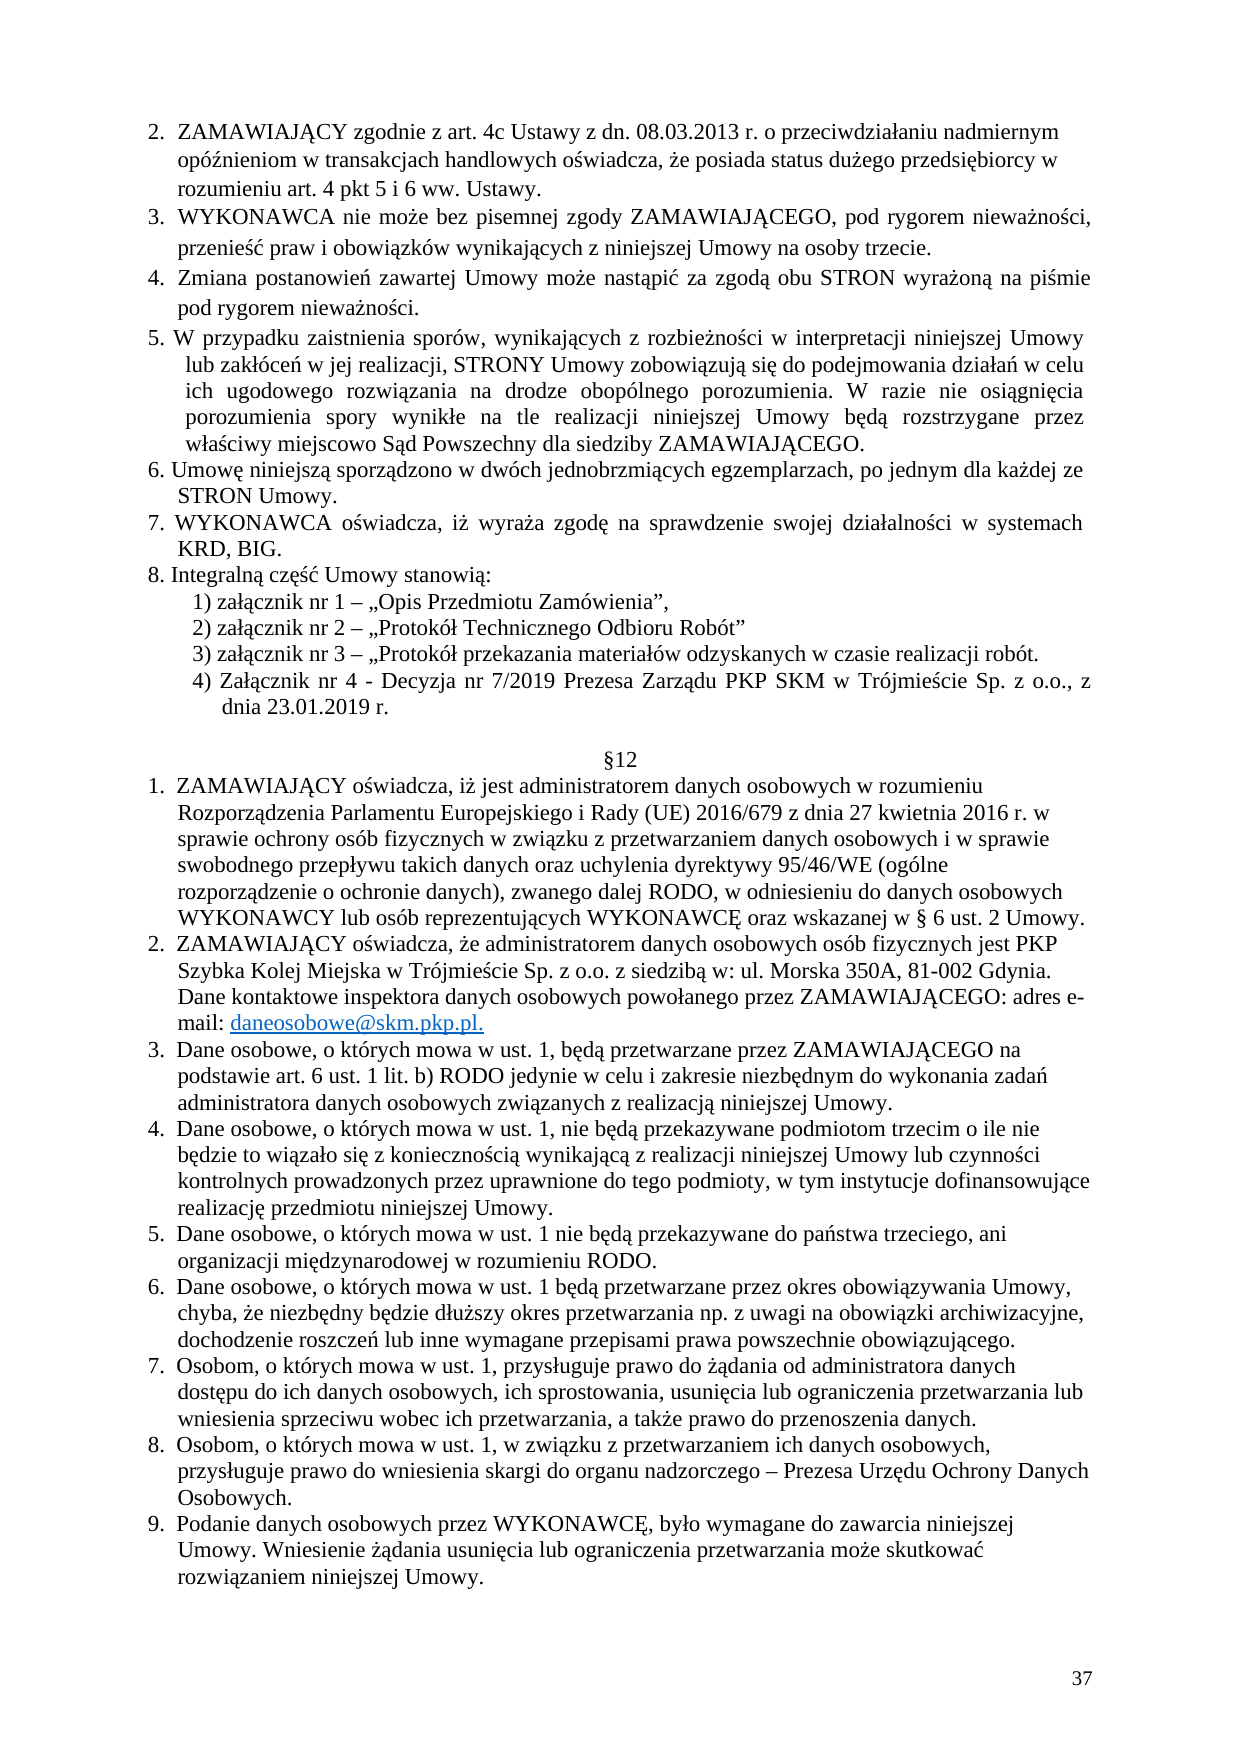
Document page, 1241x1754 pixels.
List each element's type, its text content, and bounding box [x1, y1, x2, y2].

text 5. W przypadku zaistnienia sporów, wynikających z rozbieżności w interpretacji niniejszej Umowy lub zakłóceń w jej realizacji, STRONY Umowy zobowiązują się do podejmowania działań w celu ich ugodowego rozwiązania na drodze obopólnego porozumienia. W razie nie osiągnięcia porozumienia spory wynikłe na tle realizacji niniejszej Umowy będą rozstrzygane przez właściwy miejscowo Sąd Powszechny dla siedziby ZAMAWIAJĄCEGO. [148, 324, 1085, 456]
text 4) Załącznik nr 4 - Decyzja nr 7/2019 Prezesa Zarządu PKP SKM w Trójmieście Sp. z o.o., z dnia 23.01.2019 r. [192, 667, 1092, 719]
text §12 [148, 746, 1092, 772]
text 3) załącznik nr 3 – „Protokół przekazania materiałów odzyskanych w czasie realizacji robót. [192, 641, 1092, 667]
text 5. Dane osobowe, o których mowa w ust. 1 nie będą przekazywane do państwa trzeciego, ani organizacji międzynarodowej w rozumieniu RODO. [148, 1220, 1092, 1273]
text 2) załącznik nr 2 – „Protokół Technicznego Odbioru Robót” [192, 614, 1092, 641]
text 1. ZAMAWIAJĄCY oświadcza, iż jest administratorem danych osobowych w rozumieniu Rozporządzenia Parlamentu Europejskiego i Rady (UE) 2016/679 z dnia 27 kwietnia 2016 r. w sprawie ochrony osób fizycznych w związku z przetwarzaniem danych osobowych i w sprawie swobodnego przepływu takich danych oraz uchylenia dyrektywy 95/46/WE (ogólne rozporządzenie o ochronie danych), zwanego dalej RODO, w odniesieniu do danych osobowych WYKONAWCY lub osób reprezentujących WYKONAWCĘ oraz wskazanej w § 6 ust. 2 Umowy. [148, 772, 1092, 930]
list ZAMAWIAJĄCY zgodnie z art. 4c Ustawy z dn. 08.03.2013 r. o przeciwdziałaniu nadmiernym opóźnieniom w transakcjach handlowych oświadcza, że posiada status dużego przedsiębiorcy w rozumieniu art. 4 pkt 5 i 6 ww. Ustawy. [148, 118, 1092, 201]
text 8. Osobom, o których mowa w ust. 1, w związku z przetwarzaniem ich danych osobowych, przysługuje prawo do wniesienia skargi do organu nadzorczego – Prezesa Urzędu Ochrony Danych Osobowych. [148, 1431, 1092, 1510]
text 1) załącznik nr 1 – „Opis Przedmiotu Zamówienia”, [192, 588, 1092, 614]
text 6. Umowę niniejszą sporządzono w dwóch jednobrzmiących egzemplarzach, po jednym dla każdej ze STRON Umowy. [148, 456, 1085, 509]
text 2. ZAMAWIAJĄCY oświadcza, że administratorem danych osobowych osób fizycznych jest PKP Szybka Kolej Miejska w Trójmieście Sp. z o.o. z siedzibą w: ul. Morska 350A, 81-002 Gdynia. Dane kontaktowe inspektora danych osobowych powołanego przez ZAMAWIAJĄCEGO: adres e-mail: daneosobowe@skm.pkp.pl. [148, 930, 1092, 1036]
text 6. Dane osobowe, o których mowa w ust. 1 będą przetwarzane przez okres obowiązywania Umowy, chyba, że niezbędny będzie dłuższy okres przetwarzania np. z uwagi na obowiązki archiwizacyjne, dochodzenie roszczeń lub inne wymagane przepisami prawa powszechnie obowiązującego. [148, 1273, 1092, 1352]
text 7. Osobom, o których mowa w ust. 1, przysługuje prawo do żądania od administratora danych dostępu do ich danych osobowych, ich sprostowania, usunięcia lub ograniczenia przetwarzania lub wniesienia sprzeciwu wobec ich przetwarzania, a także prawo do przenoszenia danych. [148, 1352, 1092, 1431]
text 9. Podanie danych osobowych przez WYKONAWCĘ, było wymagane do zawarcia niniejszej Umowy. Wniesienie żądania usunięcia lub ograniczenia przetwarzania może skutkować rozwiązaniem niniejszej Umowy. [148, 1510, 1092, 1589]
text 3. Dane osobowe, o których mowa w ust. 1, będą przetwarzane przez ZAMAWIAJĄCEGO na podstawie art. 6 ust. 1 lit. b) RODO jedynie w celu i zakresie niezbędnym do wykonania zadań administratora danych osobowych związanych z realizacją niniejszej Umowy. [148, 1036, 1092, 1115]
list Zmiana postanowień zawartej Umowy może nastąpić za zgodą obu STRON wyrażoną na piśmie pod rygorem nieważności. [148, 264, 1092, 320]
list WYKONAWCA nie może bez pisemnej zgody ZAMAWIAJĄCEGO, pod rygorem nieważności, przenieść praw i obowiązków wynikających z niniejszej Umowy na osoby trzecie. [148, 203, 1092, 260]
text 4. Dane osobowe, o których mowa w ust. 1, nie będą przekazywane podmiotom trzecim o ile nie będzie to wiązało się z koniecznością wynikającą z realizacji niniejszej Umowy lub czynności kontrolnych prowadzonych przez uprawnione do tego podmioty, w tym instytucje dofinansowujące realizację przedmiotu niniejszej Umowy. [148, 1115, 1092, 1220]
text 8. Integralną część Umowy stanowią: [148, 561, 1085, 588]
text 7. WYKONAWCA oświadcza, iż wyraża zgodę na sprawdzenie swojej działalności w systemach KRD, BIG. [148, 509, 1085, 561]
